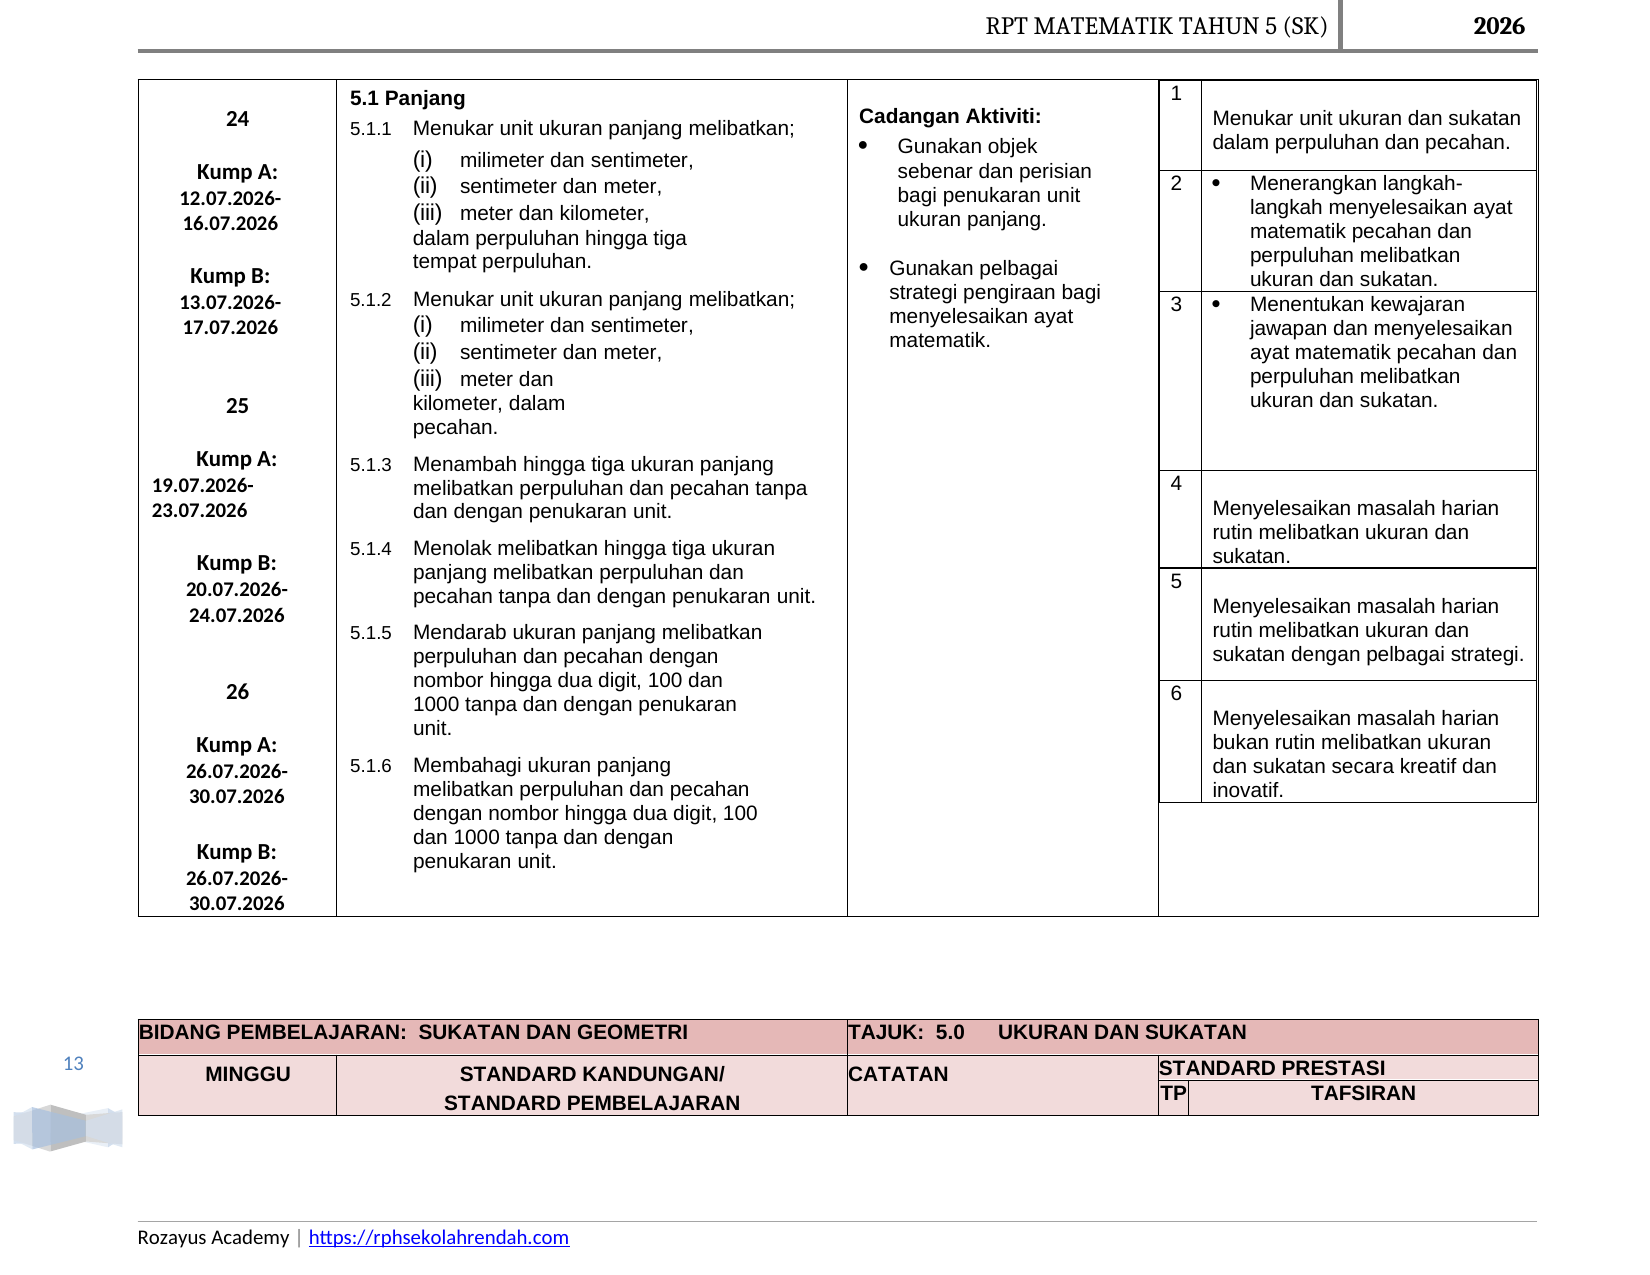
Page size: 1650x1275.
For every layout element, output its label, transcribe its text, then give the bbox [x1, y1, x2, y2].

table_cell 5.1 Panjang Menukar unit ukuran panjang melibatkan; milimeter dan sentimeter, sentimeter dan meter, meter dan kilometer, dalam perpuluhan hingga tiga tempat perpuluhan. Menukar unit ukuran panjang melibatkan; milimeter dan sentimeter, sentimeter dan meter, meter dan kilometer, dalam pecahan. Menambah hingga tiga ukuran panjang melibatkan perpuluhan dan pecahan tanpa dan dengan penukaran unit. Menolak melibatkan hingga tiga ukuran panjang melibatkan perpuluhan dan pecahan tanpa dan dengan penukaran unit. Mendarab ukuran panjang melibatkan perpuluhan dan pecahan dengan nombor hingga dua digit, 100 dan 1000 tanpa dan dengan penukaran unit. Membahagi ukuran panjang melibatkan perpuluhan dan pecahan dengan nombor hingga dua digit, 100 dan 1000 tanpa dan dengan penukaran unit. [337, 80, 847, 916]
table_cell TAFSIRAN [1189, 1081, 1538, 1115]
table_cell STANDARD KANDUNGAN/ STANDARD PEMBELAJARAN [337, 1056, 847, 1115]
table_cell Cadangan Aktiviti: Gunakan objek sebenar dan perisian bagi penukaran unit ukuran panjang. Gunakan pelbagai strategi pengiraan bagi menyelesaikan ayat matematik. [848, 80, 1158, 916]
table_header BIDANG PEMBELAJARAN: SUKATAN DAN GEOMETRI [139, 1020, 847, 1054]
table_cell MINGGU [139, 1056, 336, 1115]
table_cell [1159, 80, 1538, 916]
table_cell 24 Kump A: 12.07.2026-16.07.2026 Kump B: 13.07.2026-17.07.2026 25 Kump A: 19.07.2026-23.07.2026 Kump B: 20.07.2026-24.07.2026 26 Kump A: 26.07.2026-30.07.2026 Kump B: 26.07.2026-30.07.2026 [139, 80, 336, 916]
table_cell STANDARD PRESTASI [1159, 1056, 1538, 1079]
table_header TAJUK: 5.0 UKURAN DAN SUKATAN [848, 1020, 1538, 1054]
table_cell TP [1159, 1081, 1188, 1115]
table_cell CATATAN [848, 1056, 1158, 1115]
